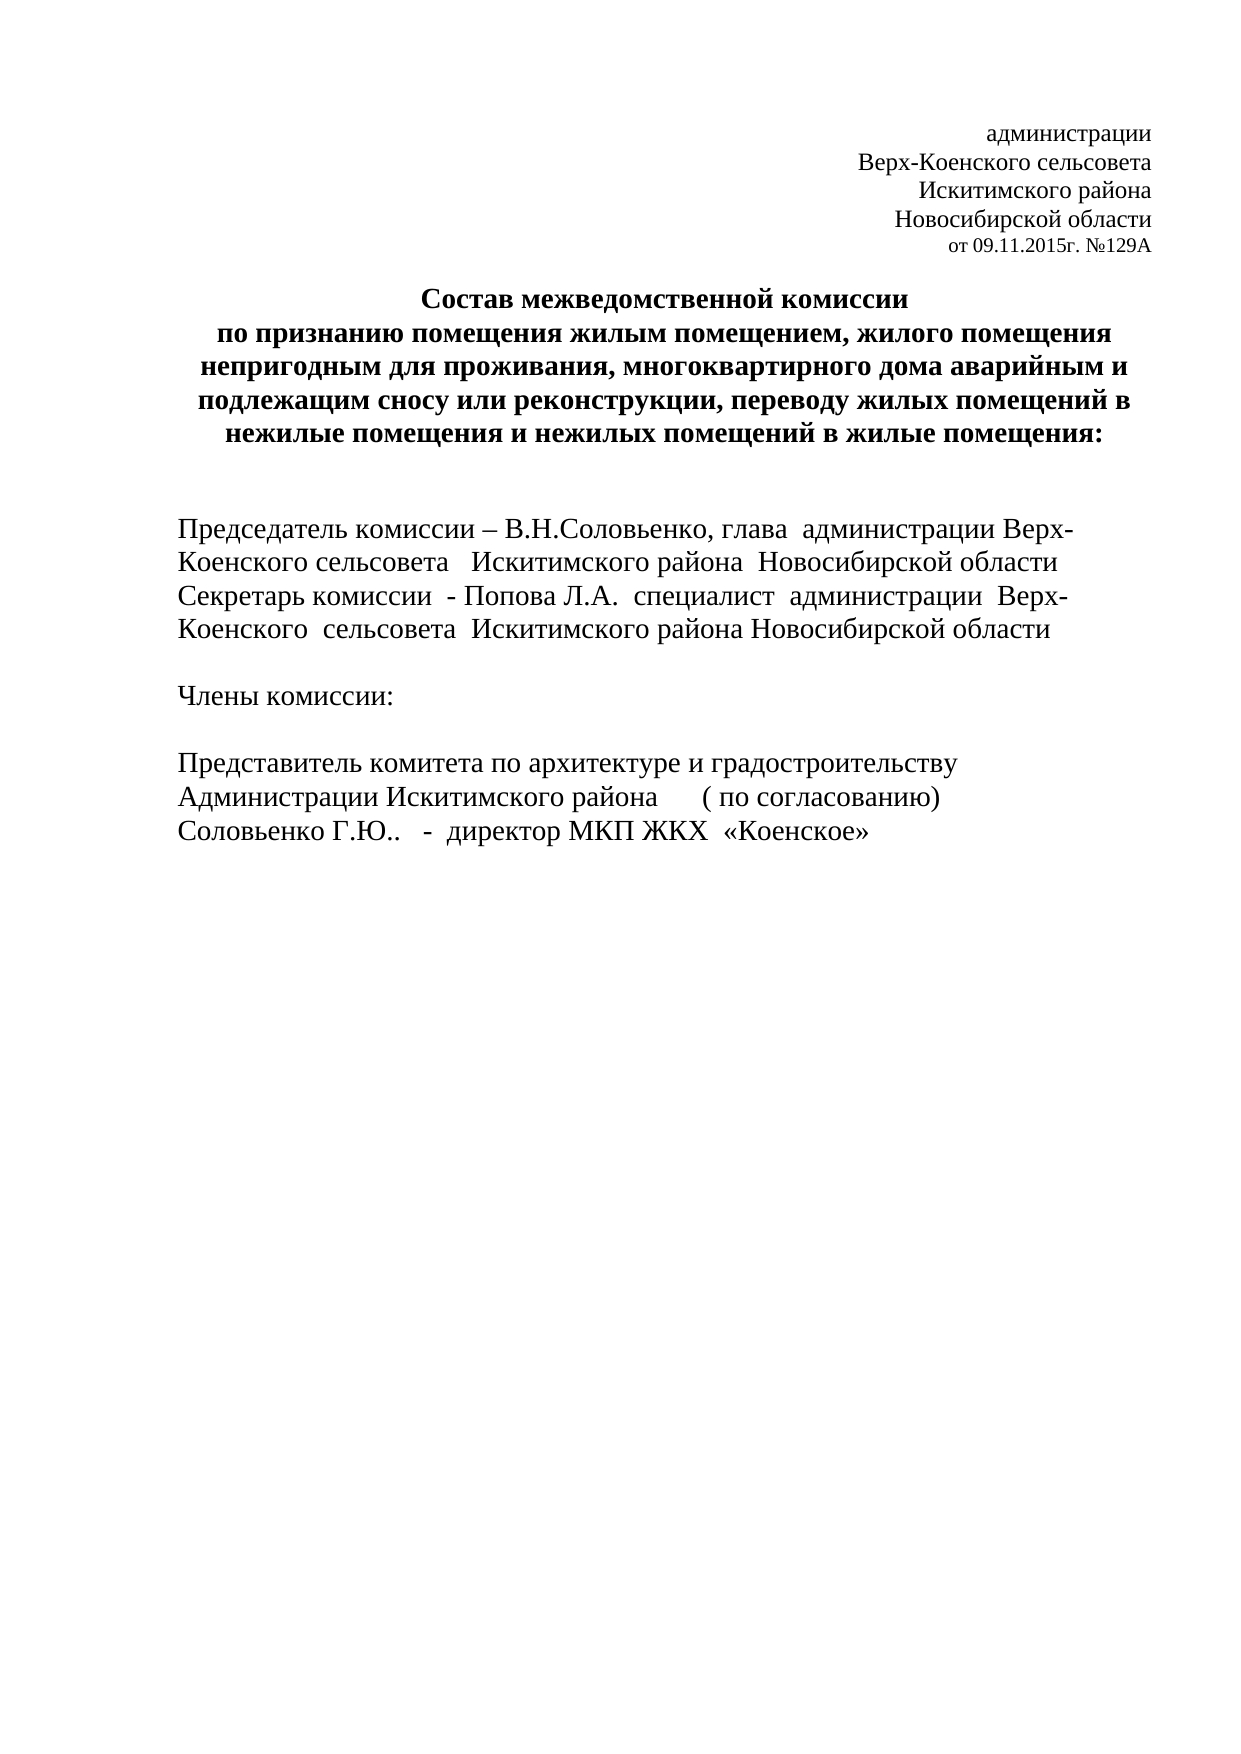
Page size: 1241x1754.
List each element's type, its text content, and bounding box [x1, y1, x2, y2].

text Секретарь комиссии - Попова Л.А. специалист администрации Верх-Коенского сельсовета Искитимского района Новосибирской области [177, 578, 1152, 645]
title Состав межведомственной комиссии [177, 281, 1152, 315]
text от 09.11.2015г. №129А [177, 233, 1152, 257]
text Соловьенко Г.Ю.. - директор МКП ЖКХ «Коенское» [177, 813, 1152, 846]
text Члены комиссии: [177, 678, 1152, 712]
text Искитимского района [177, 176, 1152, 204]
title по признанию помещения жилым помещением, жилого помещения непригодным для проживания, многоквартирного дома аварийным и подлежащим сносу или реконструкции, переводу жилых помещений в нежилые помещения и нежилых помещений в жилые помещения: [177, 315, 1152, 449]
text Председатель комиссии – В.Н.Соловьенко, глава администрации Верх-Коенского сельсовета Искитимского района Новосибирской области [177, 511, 1152, 578]
text Представитель комитета по архитектуре и градостроительству Администрации Искитимского района ( по согласованию) [177, 746, 1152, 813]
text Новосибирской области [177, 204, 1152, 233]
text администрации [177, 118, 1152, 147]
text Верх-Коенского сельсовета [177, 147, 1152, 176]
